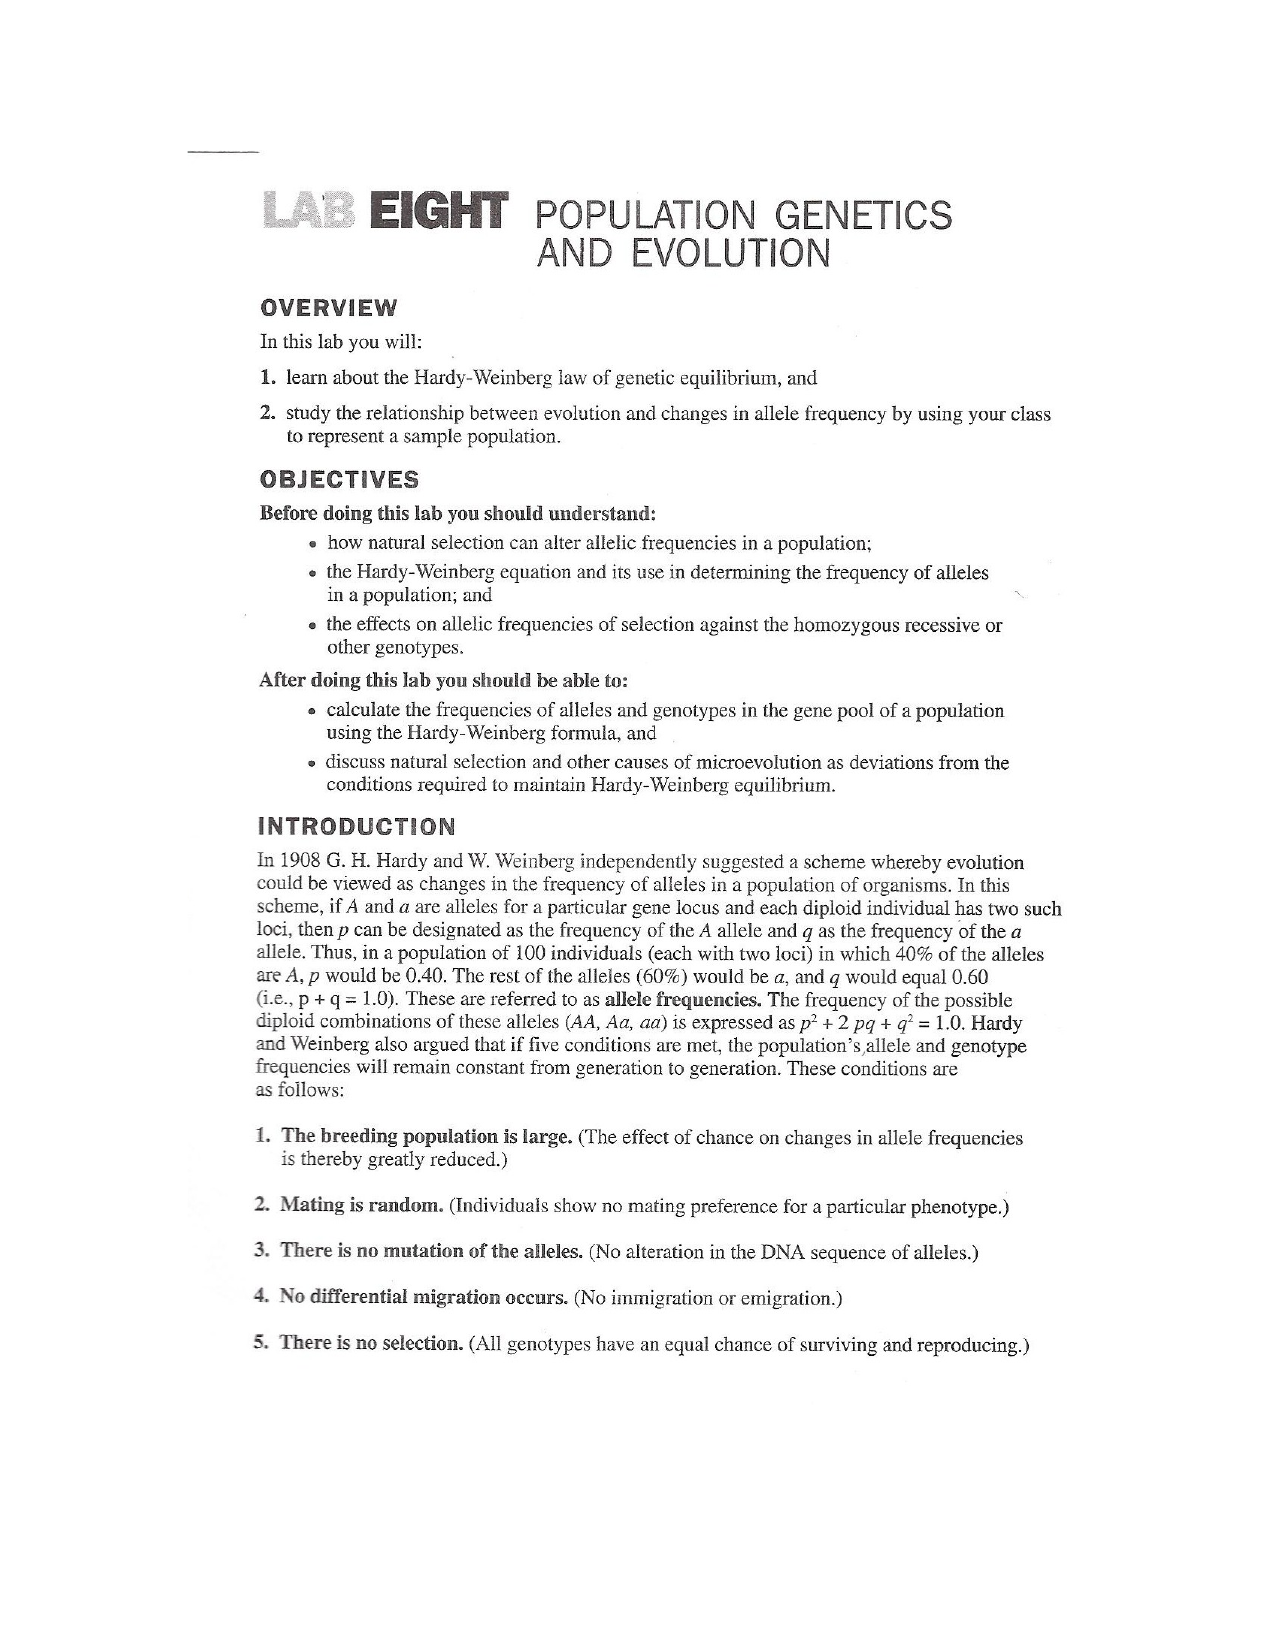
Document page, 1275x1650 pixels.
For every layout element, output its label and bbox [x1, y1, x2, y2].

picture [187, 150, 1094, 1405]
